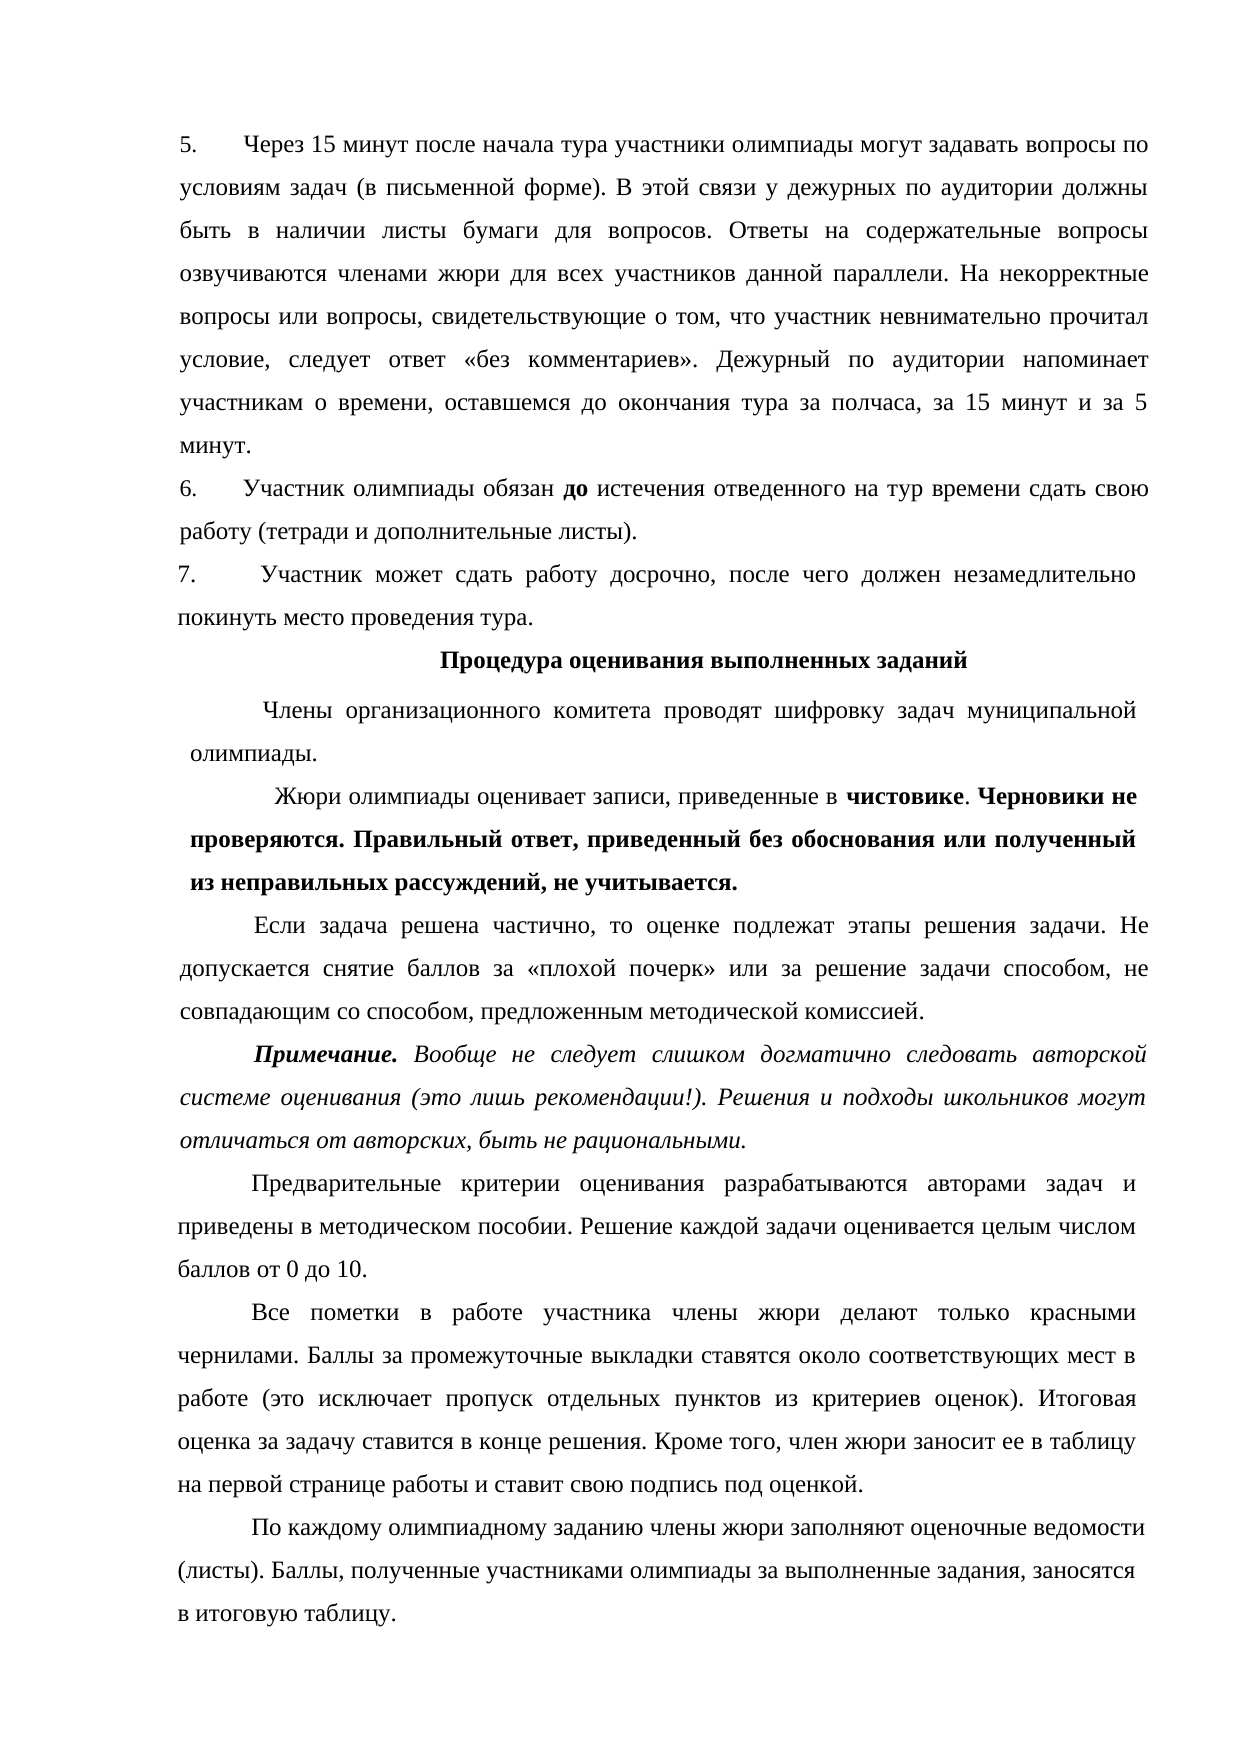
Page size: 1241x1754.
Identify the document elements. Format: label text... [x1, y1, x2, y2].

text Члены организационного комитета проводят шифровку задач муниципальной олимпиады. [190, 684, 1137, 770]
text Жюри олимпиады оценивает записи, приведенные в чистовике. Черновики не проверяются. Правильный ответ, приведенный без обоснования или полученный из неправильных рассуждений, не учитывается. [190, 770, 1137, 824]
text По каждому олимпиадному заданию члены жюри заполняют оценочные ведомости (листы). Баллы, полученные участниками олимпиады за выполненные задания, заносятся в итоговую таблицу. [177, 1501, 1149, 1630]
text Примечание. Вообще не следует слишком догматично следовать авторской системе оценивания (это лишь рекомендации!). Решения и подходы школьников могут отличаться от авторских, быть не рациональными. [179, 1028, 1149, 1157]
text Если задача решена частично, то оценке подлежат этапы решения задачи. Не допускается снятие баллов за «плохой почерк» или за решение задачи способом, не совпадающим со способом, предложенным методической комиссией. [179, 899, 1149, 1028]
text 7. Участник может сдать работу досрочно, после чего должен незамедлительно покинуть место проведения тура. [177, 548, 1137, 634]
list Через 15 минут после начала тура участники олимпиады могут задавать вопросы по условиям задач (в письменной форме). В этой связи у дежурных по аудитории должны быть в наличии листы бумаги для вопросов. Ответы на содержательные вопросы озвучиваются членами жюри для всех участников данной параллели. На некорректные вопросы или вопросы, свидетельствующие о том, что участник невнимательно прочитал условие, следует ответ «без комментариев». Дежурный по аудитории напоминает участникам о времени, оставшемся до окончания тура за полчаса, за 15 минут и за 5 минут. [179, 118, 1149, 462]
text Все пометки в работе участника члены жюри делают только красными чернилами. Баллы за промежуточные выкладки ставятся около соответствующих мест в работе (это исключает пропуск отдельных пунктов из критериев оценок). Итоговая оценка за задачу ставится в конце решения. Кроме того, член жюри заносит ее в таблицу на первой странице работы и ставит свою подпись под оценкой. [177, 1286, 1137, 1501]
text Процедура оценивания выполненных заданий [440, 634, 1152, 677]
text Предварительные критерии оценивания разрабатываются авторами задач и приведены в методическом пособии. Решение каждой задачи оценивается целым числом баллов от 0 до 10. [177, 1157, 1137, 1286]
list Участник олимпиады обязан до истечения отведенного на тур времени сдать свою работу (тетради и дополнительные листы). [179, 462, 1149, 548]
text Жюри олимпиады оценивает записи, приведенные в чистовике. Черновики не проверяются. Правильный ответ, приведенный без обоснования или полученный из неправильных рассуждений, не учитывается. [190, 852, 1137, 899]
